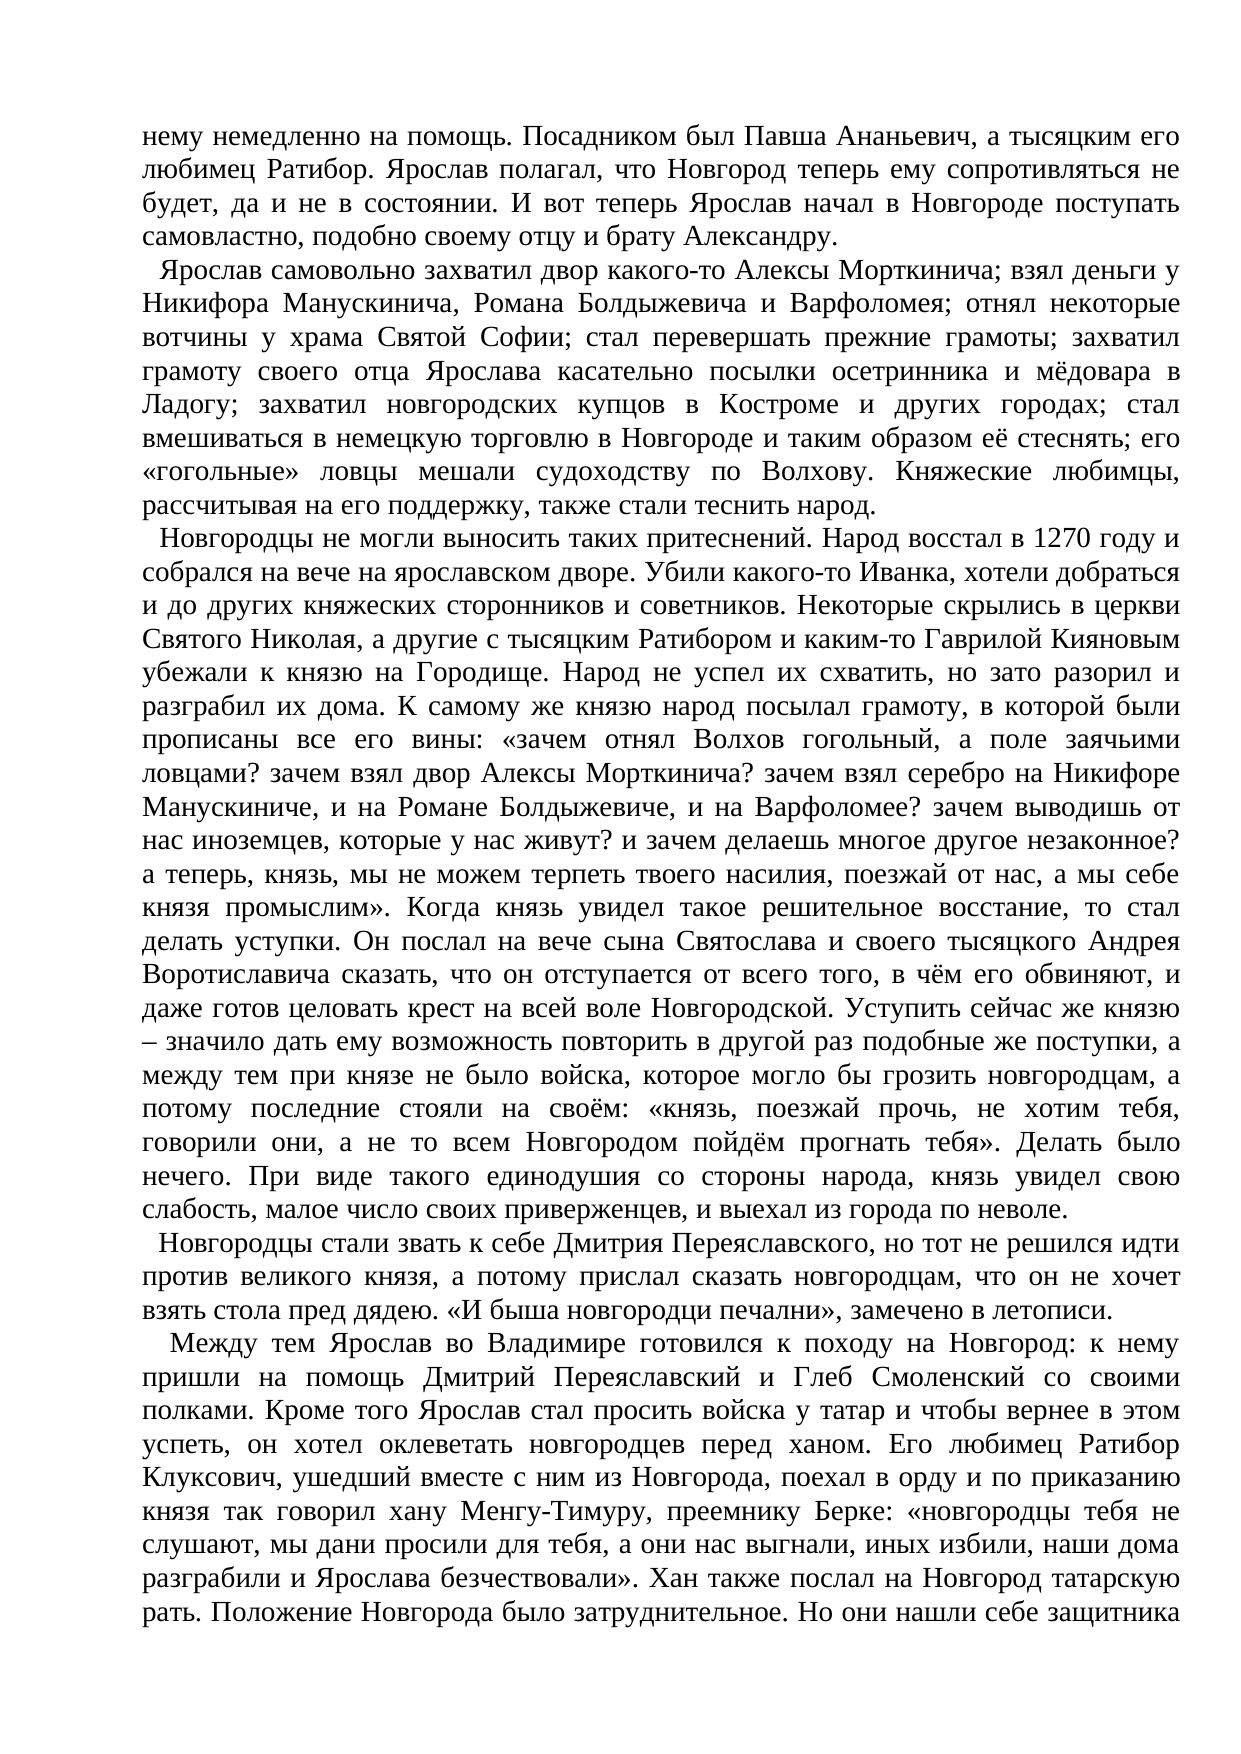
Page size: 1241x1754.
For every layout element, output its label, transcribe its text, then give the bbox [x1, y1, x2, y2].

text Новгородцы не могли выносить таких притеснений. Народ восстал в 1270 году и собрался на вече на ярославском дворе. Убили какого-то Иванка, хотели добраться и до других княжеских сторонников и советников. Некоторые скрылись в церкви Святого Николая, а другие с тысяцким Ратибором и каким-то Гаврилой Кияновым убежали к князю на Городище. Народ не успел их схватить, но зато разорил и разграбил их дома. К самому же князю народ посылал грамоту, в которой были прописаны все его вины: «зачем отнял Волхов гогольный, а поле заячьими ловцами? зачем взял двор Алексы Морткинича? зачем взял серебро на Никифоре Манускиниче, и на Романе Болдыжевиче, и на Варфоломее? зачем выводишь от нас иноземцев, которые у нас живут? и зачем делаешь многое другое незаконное? а теперь, князь, мы не можем терпеть твоего насилия, поезжай от нас, а мы себе князя промыслим». Когда князь увидел такое решительное восстание, то стал делать уступки. Он послал на вече сына Святослава и своего тысяцкого Андрея Воротиславича сказать, что он отступается от всего того, в чём его обвиняют, и даже готов целовать крест на всей воле Новгородской. Уступить сейчас же князю – значило дать ему возможность повторить в другой раз подобные же поступки, а между тем при князе не было войска, которое могло бы грозить новгородцам, а потому последние стояли на своём: «князь, поезжай прочь, не хотим тебя, говорили они, а не то всем Новгородом пойдём прогнать тебя». Делать было нечего. При виде такого единодушия со стороны народа, князь увидел свою слабость, малое число своих приверженцев, и выехал из города по неволе. [142, 521, 1181, 1225]
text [142, 118, 1181, 252]
text Ярослав самовольно захватил двор какого-то Алексы Морткинича; взял деньги у Никифора Манускинича, Романа Болдыжевича и Варфоломея; отнял некоторые вотчины у храма Святой Софии; стал перевершать прежние грамоты; захватил грамоту своего отца Ярослава касательно посылки осетринника и мёдовара в Ладогу; захватил новгородских купцов в Костроме и других городах; стал вмешиваться в немецкую торговлю в Новгороде и таким образом её стеснять; его «гогольные» ловцы мешали судоходству по Волхову. Княжеские любимцы, рассчитывая на его поддержку, также стали теснить народ. [142, 252, 1181, 521]
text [142, 1326, 1181, 1627]
text Новгородцы стали звать к себе Дмитрия Переяславского, но тот не решился идти против великого князя, а потому прислал сказать новгородцам, что он не хочет взять стола пред дядею. «И быша новгородци печални», замечено в летописи. [142, 1225, 1181, 1326]
